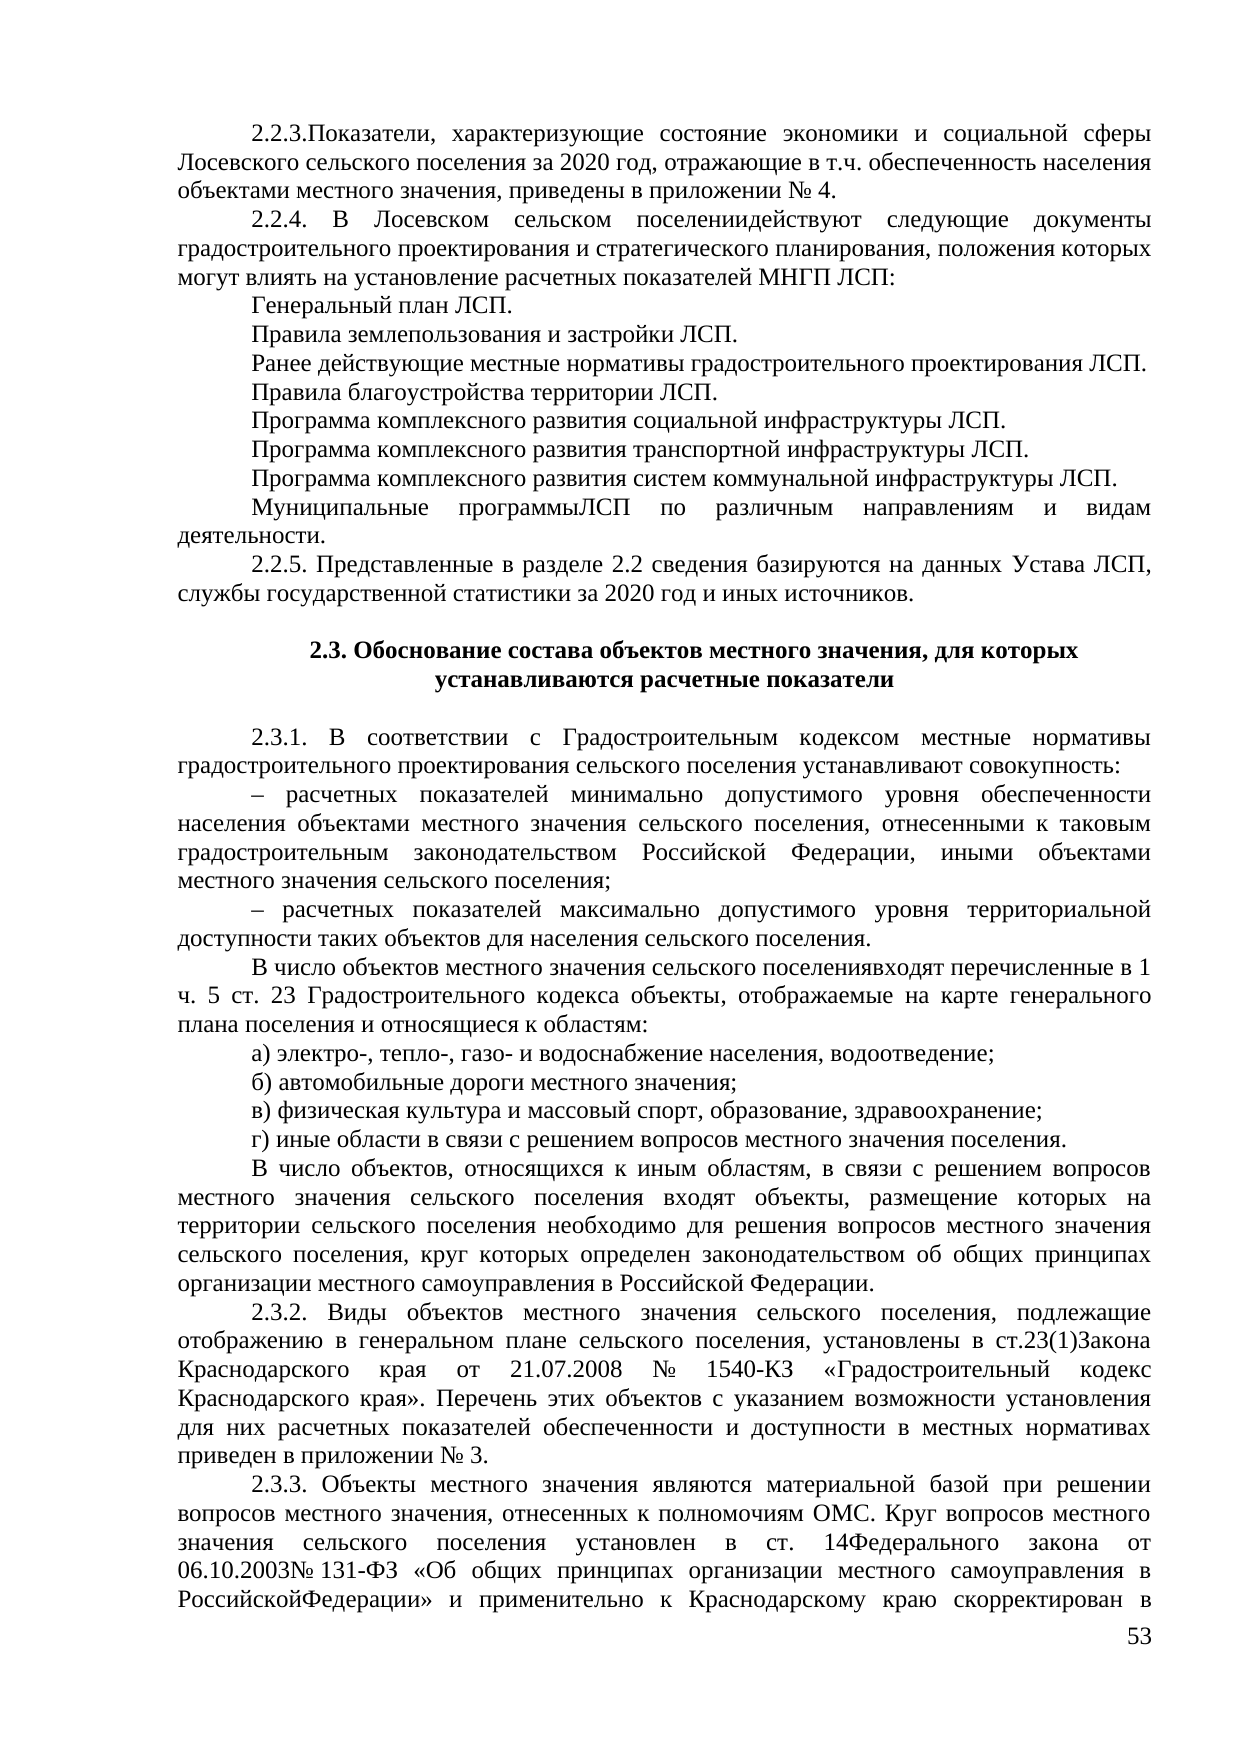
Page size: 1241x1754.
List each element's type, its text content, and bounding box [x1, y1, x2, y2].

text Ранее действующие местные нормативы градостроительного проектирования ЛСП. [177, 348, 1152, 377]
text 2.3. Обоснование состава объектов местного значения, для которых устанавливаются расчетные показатели [177, 636, 1152, 693]
text 2.2.3.Показатели, характеризующие состояние экономики и социальной сферы Лосевского сельского поселения за 2020 год, отражающие в т.ч. обеспеченность населения объектами местного значения, приведены в приложении № 4. [177, 118, 1152, 204]
text Муниципальные программыЛСП по различным направлениям и видам деятельности. [177, 492, 1152, 549]
text – расчетных показателей максимально допустимого уровня территориальной доступности таких объектов для населения сельского поселения. [177, 894, 1152, 952]
text а) электро-, тепло-, газо- и водоснабжение населения, водоотведение; [177, 1038, 1152, 1067]
text Программа комплексного развития социальной инфраструктуры ЛСП. [177, 406, 1152, 434]
text Программа комплексного развития транспортной инфраструктуры ЛСП. [177, 434, 1152, 463]
text Правила землепользования и застройки ЛСП. [177, 319, 1152, 348]
text б) автомобильные дороги местного значения; [177, 1067, 1152, 1096]
text Правила благоустройства территории ЛСП. [177, 377, 1152, 406]
text в) физическая культура и массовый спорт, образование, здравоохранение; [177, 1096, 1152, 1124]
text 2.3.1. В соответствии с Градостроительным кодексом местные нормативы градостроительного проектирования сельского поселения устанавливают совокупность: [177, 722, 1152, 779]
text Генеральный план ЛСП. [177, 291, 1152, 319]
text В число объектов местного значения сельского поселениявходят перечисленные в 1 ч. 5 ст. 23 Градостроительного кодекса объекты, отображаемые на карте генерального плана поселения и относящиеся к областям: [177, 952, 1152, 1038]
text Программа комплексного развития систем коммунальной инфраструктуры ЛСП. [177, 463, 1152, 492]
text 2.2.4. В Лосевском сельском поселениидействуют следующие документы градостроительного проектирования и стратегического планирования, положения которых могут влиять на установление расчетных показателей МНГП ЛСП: [177, 204, 1152, 291]
text 2.2.5. Представленные в разделе 2.2 сведения базируются на данных Устава ЛСП, службы государственной статистики за 2020 год и иных источников. [177, 549, 1152, 607]
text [177, 1469, 1152, 1613]
text г) иные области в связи с решением вопросов местного значения поселения. [177, 1124, 1152, 1153]
text – расчетных показателей минимально допустимого уровня обеспеченности населения объектами местного значения сельского поселения, отнесенными к таковым градостроительным законодательством Российской Федерации, иными объектами местного значения сельского поселения; [177, 779, 1152, 894]
text 2.3.2. Виды объектов местного значения сельского поселения, подлежащие отображению в генеральном плане сельского поселения, установлены в ст.23(1)Закона Краснодарского края от 21.07.2008 № 1540-КЗ «Градостроительный кодекс Краснодарского края». Перечень этих объектов с указанием возможности установления для них расчетных показателей обеспеченности и доступности в местных нормативах приведен в приложении № 3. [177, 1297, 1152, 1469]
text В число объектов, относящихся к иным областям, в связи с решением вопросов местного значения сельского поселения входят объекты, размещение которых на территории сельского поселения необходимо для решения вопросов местного значения сельского поселения, круг которых определен законодательством об общих принципах организации местного самоуправления в Российской Федерации. [177, 1153, 1152, 1297]
